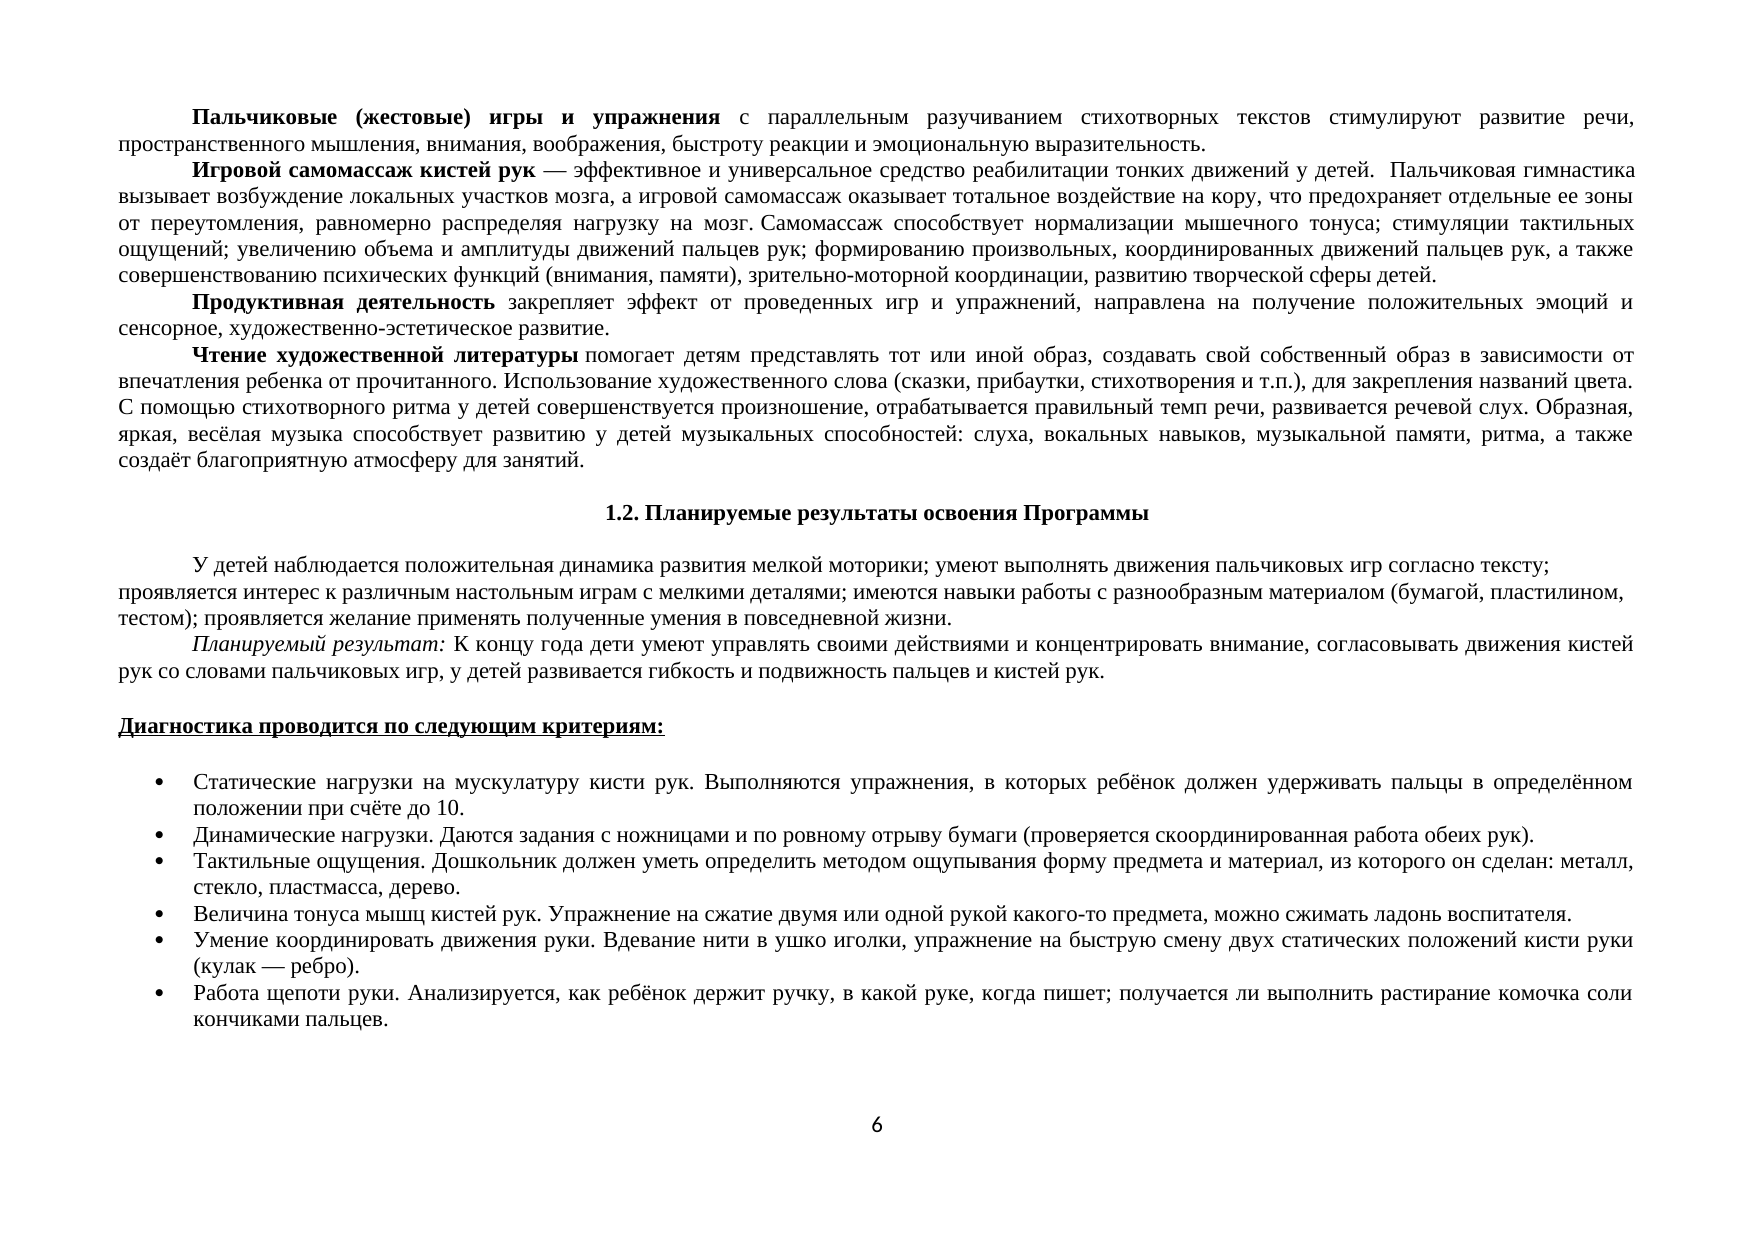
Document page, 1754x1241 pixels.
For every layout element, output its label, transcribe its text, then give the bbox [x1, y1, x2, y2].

text Диагностика проводится по следующим критериям: [118, 712, 1636, 739]
text Продуктивная деятельность закрепляет эффект от проведенных игр и упражнений, направлена на получение положительных эмоций и сенсорное, художественно-эстетическое развитие. [118, 288, 1636, 341]
text Планируемый результат: К концу года дети умеют управлять своими действиями и концентрировать внимание, согласовывать движения кистей рук со словами пальчиковых игр, у детей развивается гибкость и подвижность пальцев и кистей рук. [118, 631, 1636, 683]
list Величина тонуса мышц кистей рук. Упражнение на сжатие двумя или одной рукой какого-то предмета, можно сжимать ладонь воспитателя. [156, 900, 1636, 926]
list Тактильные ощущения. Дошкольник должен уметь определить методом ощупывания форму предмета и материал, из которого он сделан: металл, стекло, пластмасса, дерево. [156, 847, 1636, 900]
text У детей наблюдается положительная динамика развития мелкой моторики; умеют выполнять движения пальчиковых игр согласно тексту; проявляется интерес к различным настольным играм с мелкими деталями; имеются навыки работы с разнообразным материалом (бумагой, пластилином, тестом); проявляется желание применять полученные умения в повседневной жизни. [118, 551, 1636, 631]
text Игровой самомассаж кистей рук — эффективное и универсальное средство реабилитации тонких движений у детей. Пальчиковая гимнастика вызывает возбуждение локальных участков мозга, а игровой самомассаж оказывает тотальное воздействие на кору, что предохраняет отдельные ее зоны от переутомления, равномерно распределяя нагрузку на мозг. Самомассаж способствует нормализации мышечного тонуса; стимуляции тактильных ощущений; увеличению объема и амплитуды движений пальцев рук; формированию произвольных, координированных движений пальцев рук, а также совершенствованию психических функций (внимания, памяти), зрительно-моторной координации, развитию творческой сферы детей. [118, 156, 1636, 288]
list Статические нагрузки на мускулатуру кисти рук. Выполняются упражнения, в которых ребёнок должен удерживать пальцы в определённом положении при счёте до 10. [156, 768, 1636, 821]
list Умение координировать движения руки. Вдевание нити в ушко иголки, упражнение на быструю смену двух статических положений кисти руки (кулак — ребро). [156, 926, 1636, 979]
text 1.2. Планируемые результаты освоения Программы [118, 499, 1636, 525]
text Пальчиковые (жестовые) игры и упражнения с параллельным разучиванием стихотворных текстов стимулируют развитие речи, пространственного мышления, внимания, воображения, быстроту реакции и эмоциональную выразительность. [118, 103, 1636, 156]
list Динамические нагрузки. Даются задания с ножницами и по ровному отрыву бумаги (проверяется скоординированная работа обеих рук). [156, 821, 1636, 847]
list Работа щепоти руки. Анализируется, как ребёнок держит ручку, в какой руке, когда пишет; получается ли выполнить растирание комочка соли кончиками пальцев. [156, 979, 1636, 1031]
text Чтение художественной литературы помогает детям представлять тот или иной образ, создавать свой собственный образ в зависимости от впечатления ребенка от прочитанного. Использование художественного слова (сказки, прибаутки, стихотворения и т.п.), для закрепления названий цвета. С помощью стихотворного ритма у детей совершенствуется произношение, отрабатывается правильный темп речи, развивается речевой слух. Образная, яркая, весёлая музыка способствует развитию у детей музыкальных способностей: слуха, вокальных навыков, музыкальной памяти, ритма, а также создаёт благоприятную атмосферу для занятий. [118, 341, 1636, 472]
